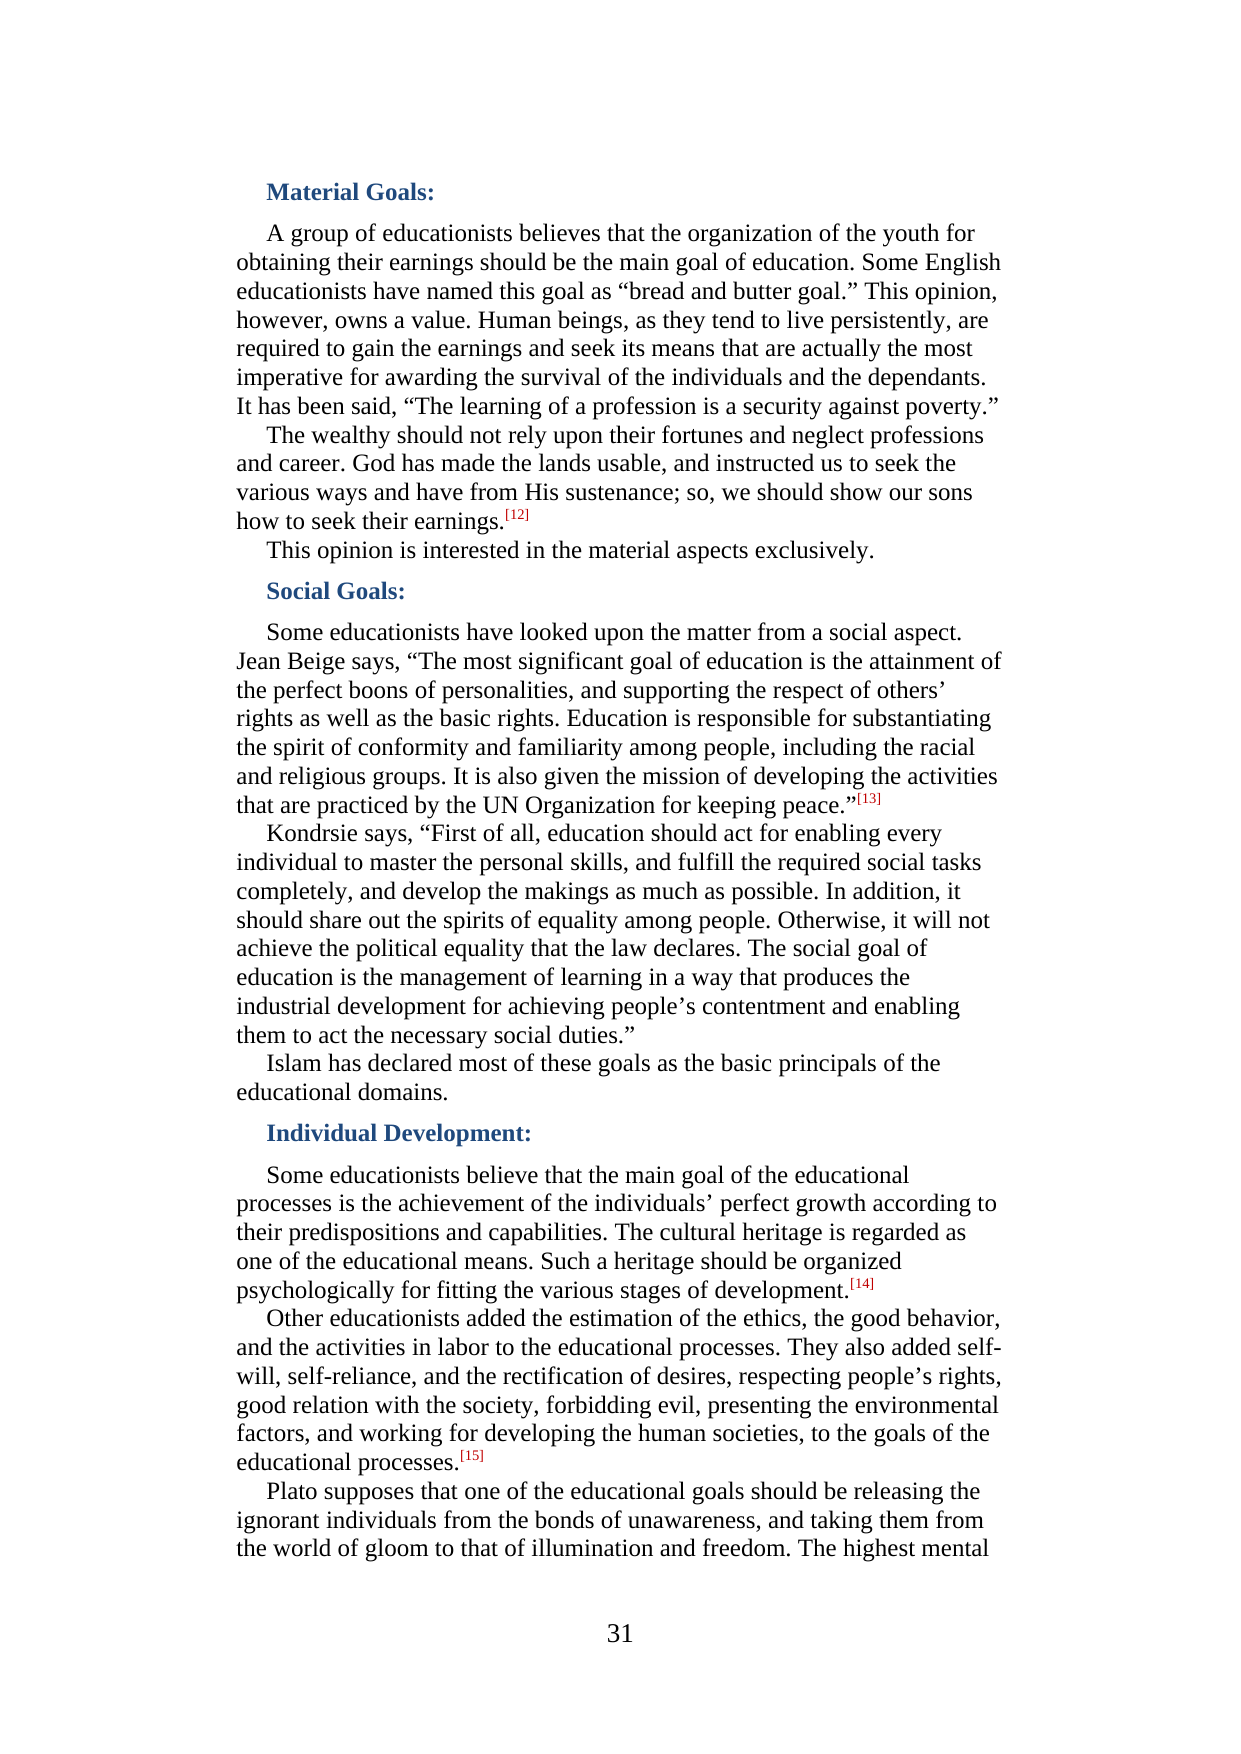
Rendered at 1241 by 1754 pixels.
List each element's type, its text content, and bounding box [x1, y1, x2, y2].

text This opinion is interested in the material aspects exclusively. [236, 535, 1004, 563]
subtitle Social Goals: [236, 576, 1004, 605]
text A group of educationists believes that the organization of the youth for obtaining their earnings should be the main goal of education. Some English educationists have named this goal as “bread and butter goal.” This opinion, however, owns a value. Human beings, as they tend to live persistently, are required to gain the earnings and seek its means that are actually the most imperative for awarding the survival of the individuals and the dependants. It has been said, “The learning of a profession is a security against poverty.” [236, 218, 1004, 420]
subtitle Material Goals: [236, 177, 1004, 206]
subtitle Individual Development: [236, 1118, 1004, 1147]
text Kondrsie says, “First of all, education should act for enabling every individual to master the personal skills, and fulfill the required social tasks completely, and develop the makings as much as possible. In addition, it should share out the spirits of equality among people. Otherwise, it will not achieve the political equality that the law declares. The social goal of education is the management of learning in a way that produces the industrial development for achieving people’s contentment and enabling them to act the necessary social duties.” [236, 818, 1004, 1048]
text Some educationists have looked upon the matter from a social aspect. Jean Beige says, “The most significant goal of education is the attainment of the perfect boons of personalities, and supporting the respect of others’ rights as well as the basic rights. Education is responsible for substantiating the spirit of conformity and familiarity among people, including the racial and religious groups. It is also given the mission of developing the activities that are practiced by the UN Organization for keeping peace.”[13] [236, 617, 1004, 818]
text Islam has declared most of these goals as the basic principals of the educational domains. [236, 1048, 1004, 1106]
text Some educationists believe that the main goal of the educational processes is the achievement of the individuals’ perfect growth according to their predispositions and capabilities. The cultural heritage is regarded as one of the educational means. Such a heritage should be organized psychologically for fitting the various stages of development.[14] [236, 1160, 1004, 1303]
text The wealthy should not rely upon their fortunes and neglect professions and career. God has made the lands usable, and instructed us to seek the various ways and have from His sustenance; so, we should show our sons how to seek their earnings.[12] [236, 420, 1004, 535]
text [236, 1476, 1004, 1562]
text Other educationists added the estimation of the ethics, the good behavior, and the activities in labor to the educational processes. They also added self-will, self-reliance, and the rectification of desires, respecting people’s rights, good relation with the society, forbidding evil, presenting the environmental factors, and working for developing the human societies, to the goals of the educational processes.[15] [236, 1303, 1004, 1476]
